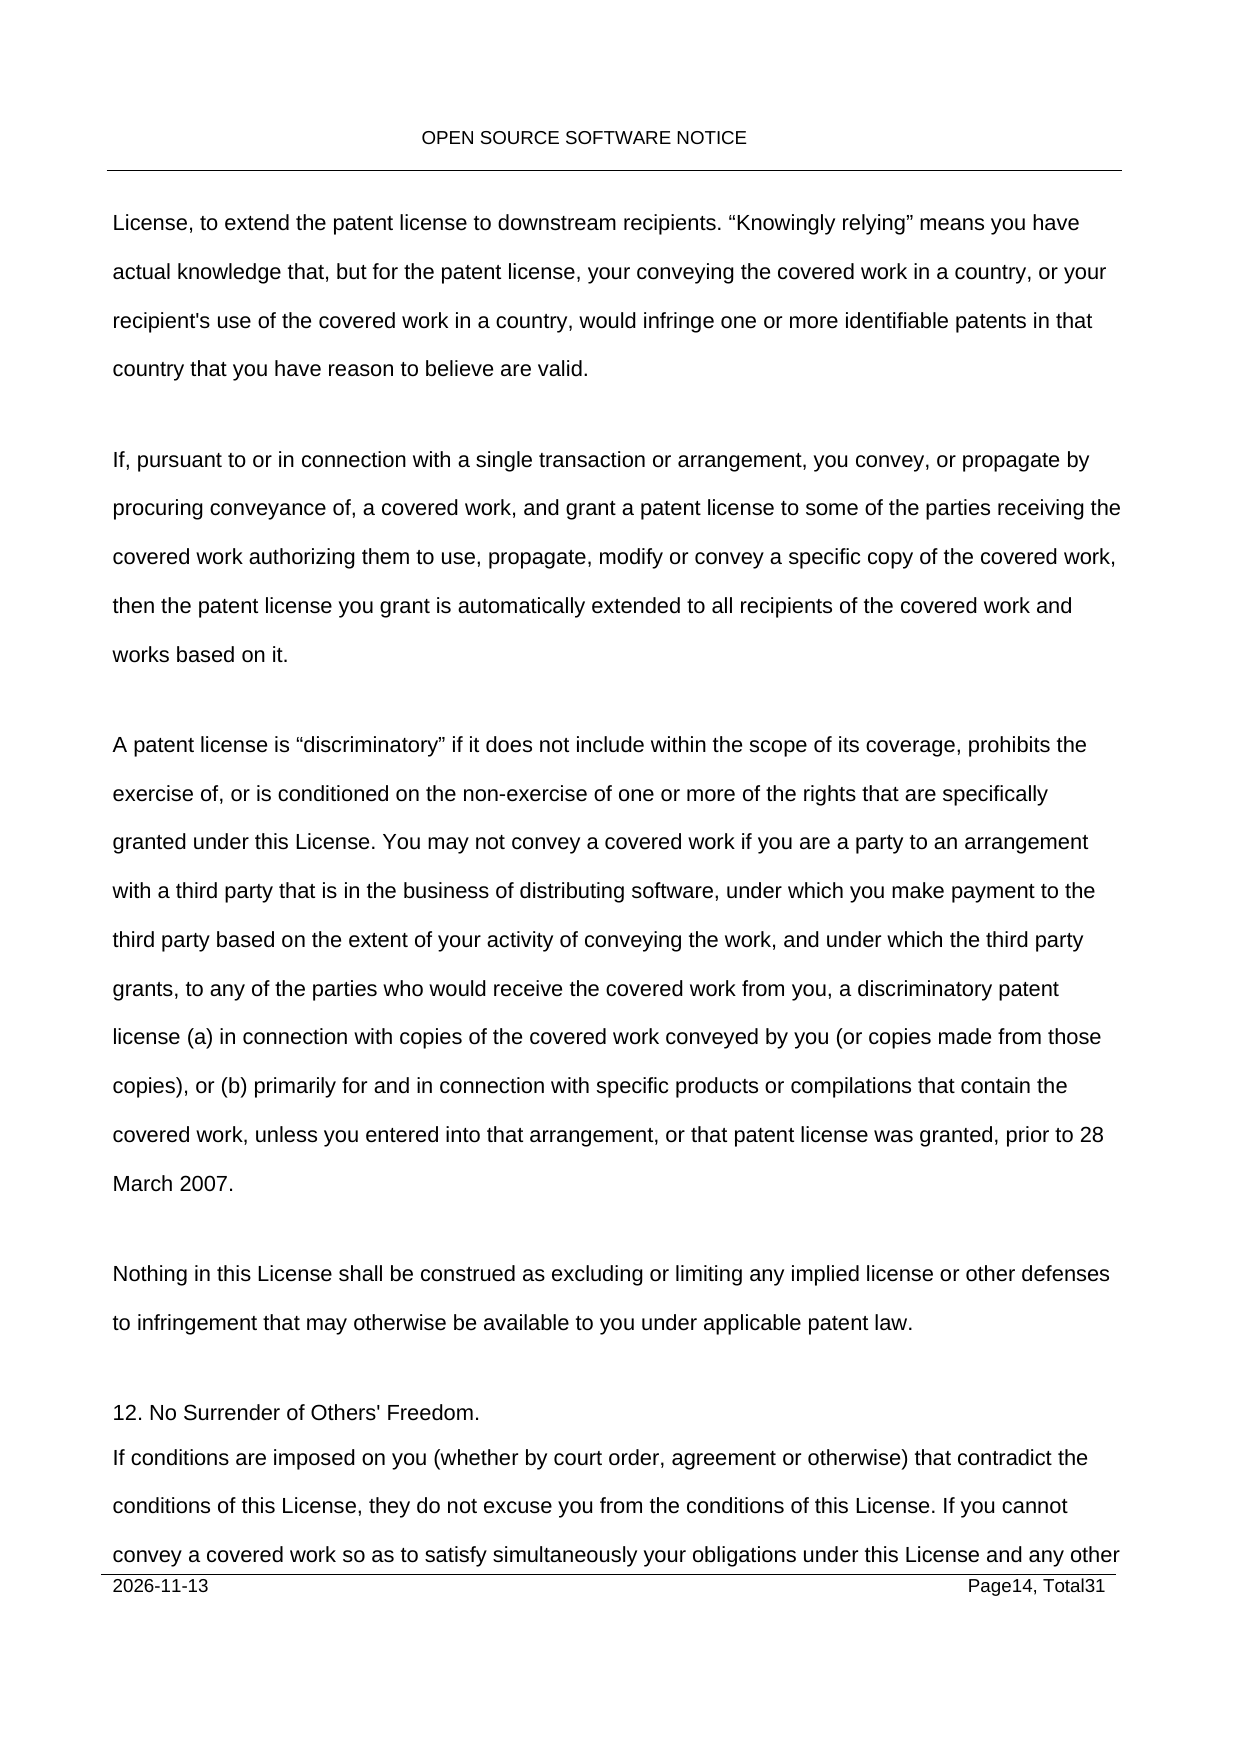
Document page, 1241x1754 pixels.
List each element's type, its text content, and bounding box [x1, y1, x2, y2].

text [112, 206, 1128, 385]
text 12. No Surrender of Others' Freedom. [112, 1396, 1128, 1428]
text A patent license is “discriminatory” if it does not include within the scope of its coverage, prohibits the exercise of, or is conditioned on the non-exercise of one or more of the rights that are specifically granted under this License. You may not convey a covered work if you are a party to an arrangement with a third party that is in the business of distributing software, under which you make payment to the third party based on the extent of your activity of conveying the work, and under which the third party grants, to any of the parties who would receive the covered work from you, a discriminatory patent license (a) in connection with copies of the covered work conveyed by you (or copies made from those copies), or (b) primarily for and in connection with specific products or compilations that contain the covered work, unless you entered into that arrangement, or that patent license was granted, prior to 28 March 2007. [112, 728, 1128, 1199]
text If, pursuant to or in connection with a single transaction or arrangement, you convey, or propagate by procuring conveyance of, a covered work, and grant a patent license to some of the parties receiving the covered work authorizing them to use, propagate, modify or convey a specific copy of the covered work, then the patent license you grant is automatically extended to all recipients of the covered work and works based on it. [112, 443, 1128, 670]
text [112, 1441, 1128, 1571]
text Nothing in this License shall be construed as excluding or limiting any implied license or other defenses to infringement that may otherwise be available to you under applicable patent law. [112, 1257, 1128, 1338]
